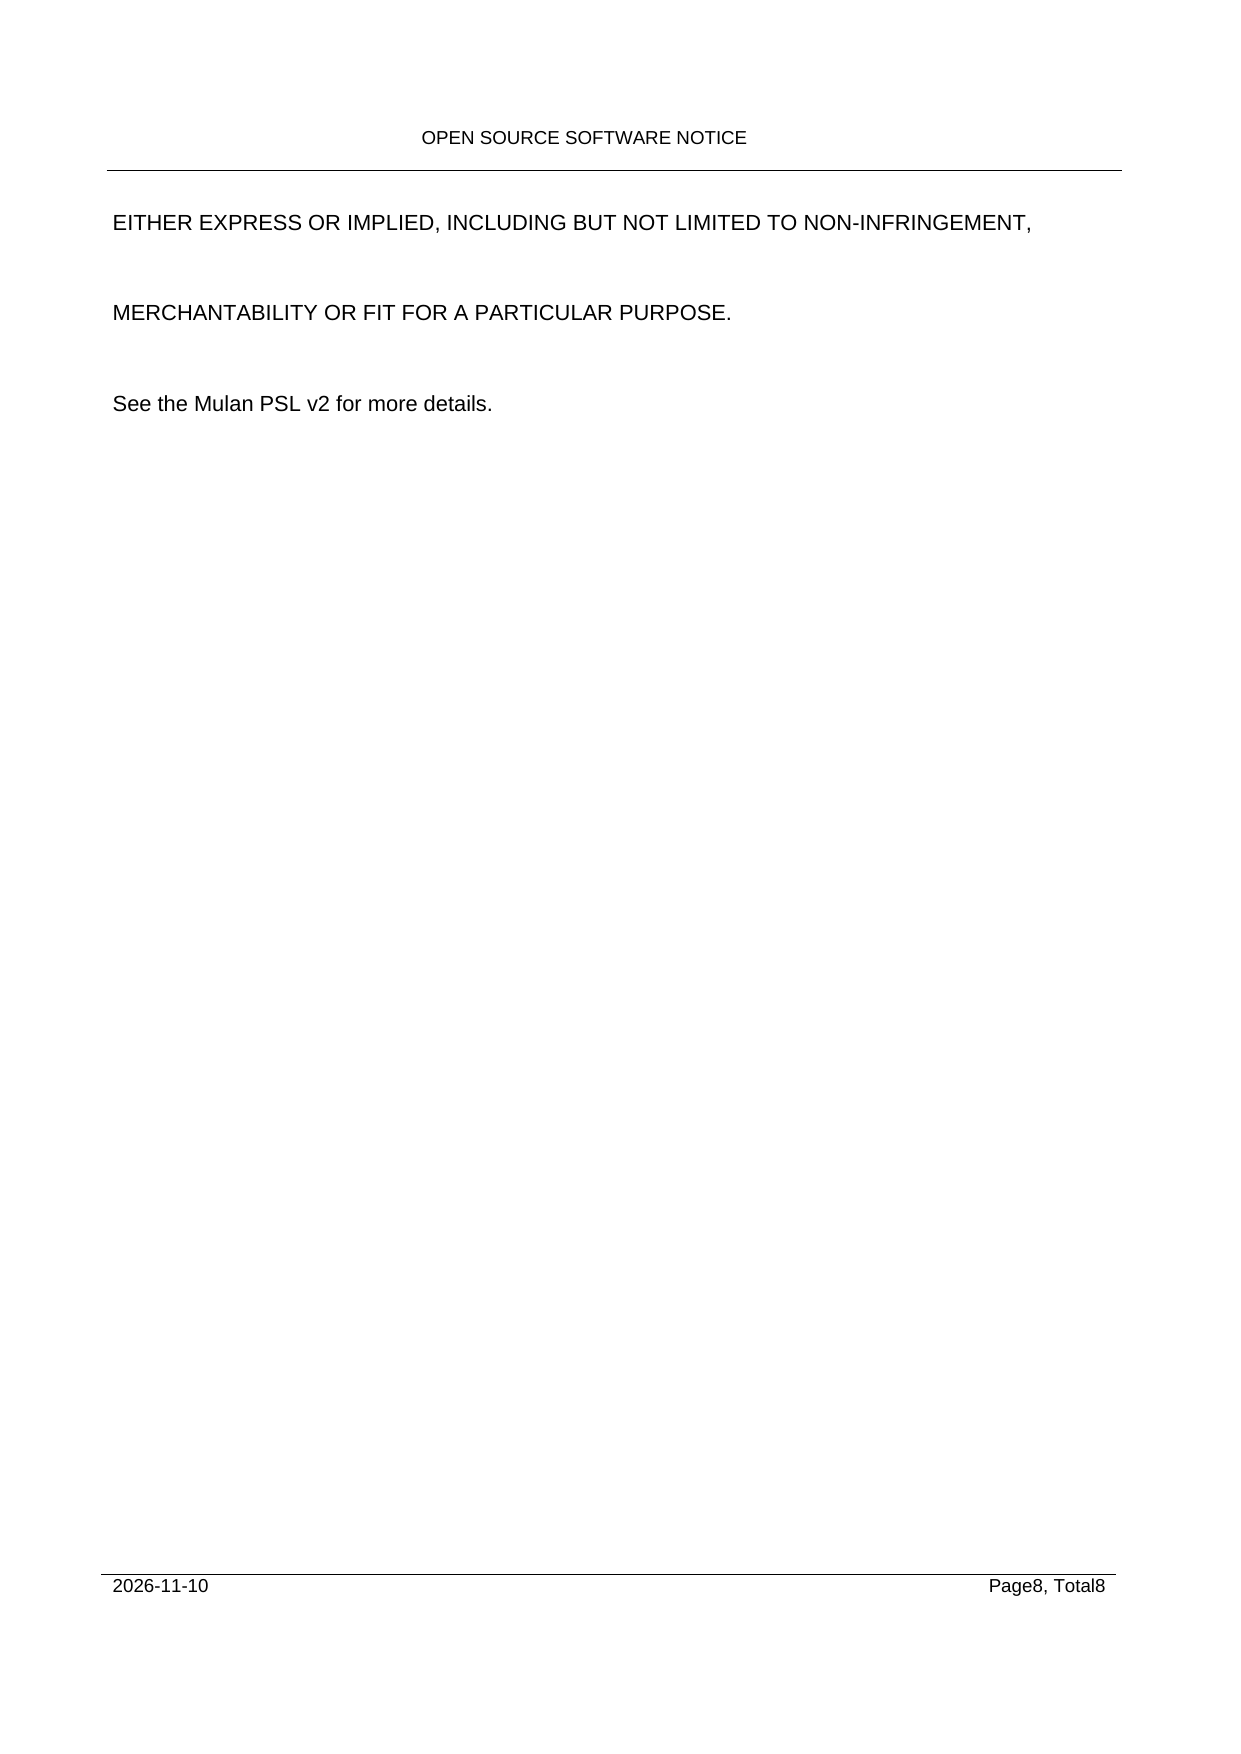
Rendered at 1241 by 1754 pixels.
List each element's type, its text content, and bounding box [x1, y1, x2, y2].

text See the Mulan PSL v2 for more details. [112, 387, 1128, 419]
text EITHER EXPRESS OR IMPLIED, INCLUDING BUT NOT LIMITED TO NON-INFRINGEMENT, [112, 206, 1128, 239]
text MERCHANTABILITY OR FIT FOR A PARTICULAR PURPOSE. [112, 297, 1128, 329]
